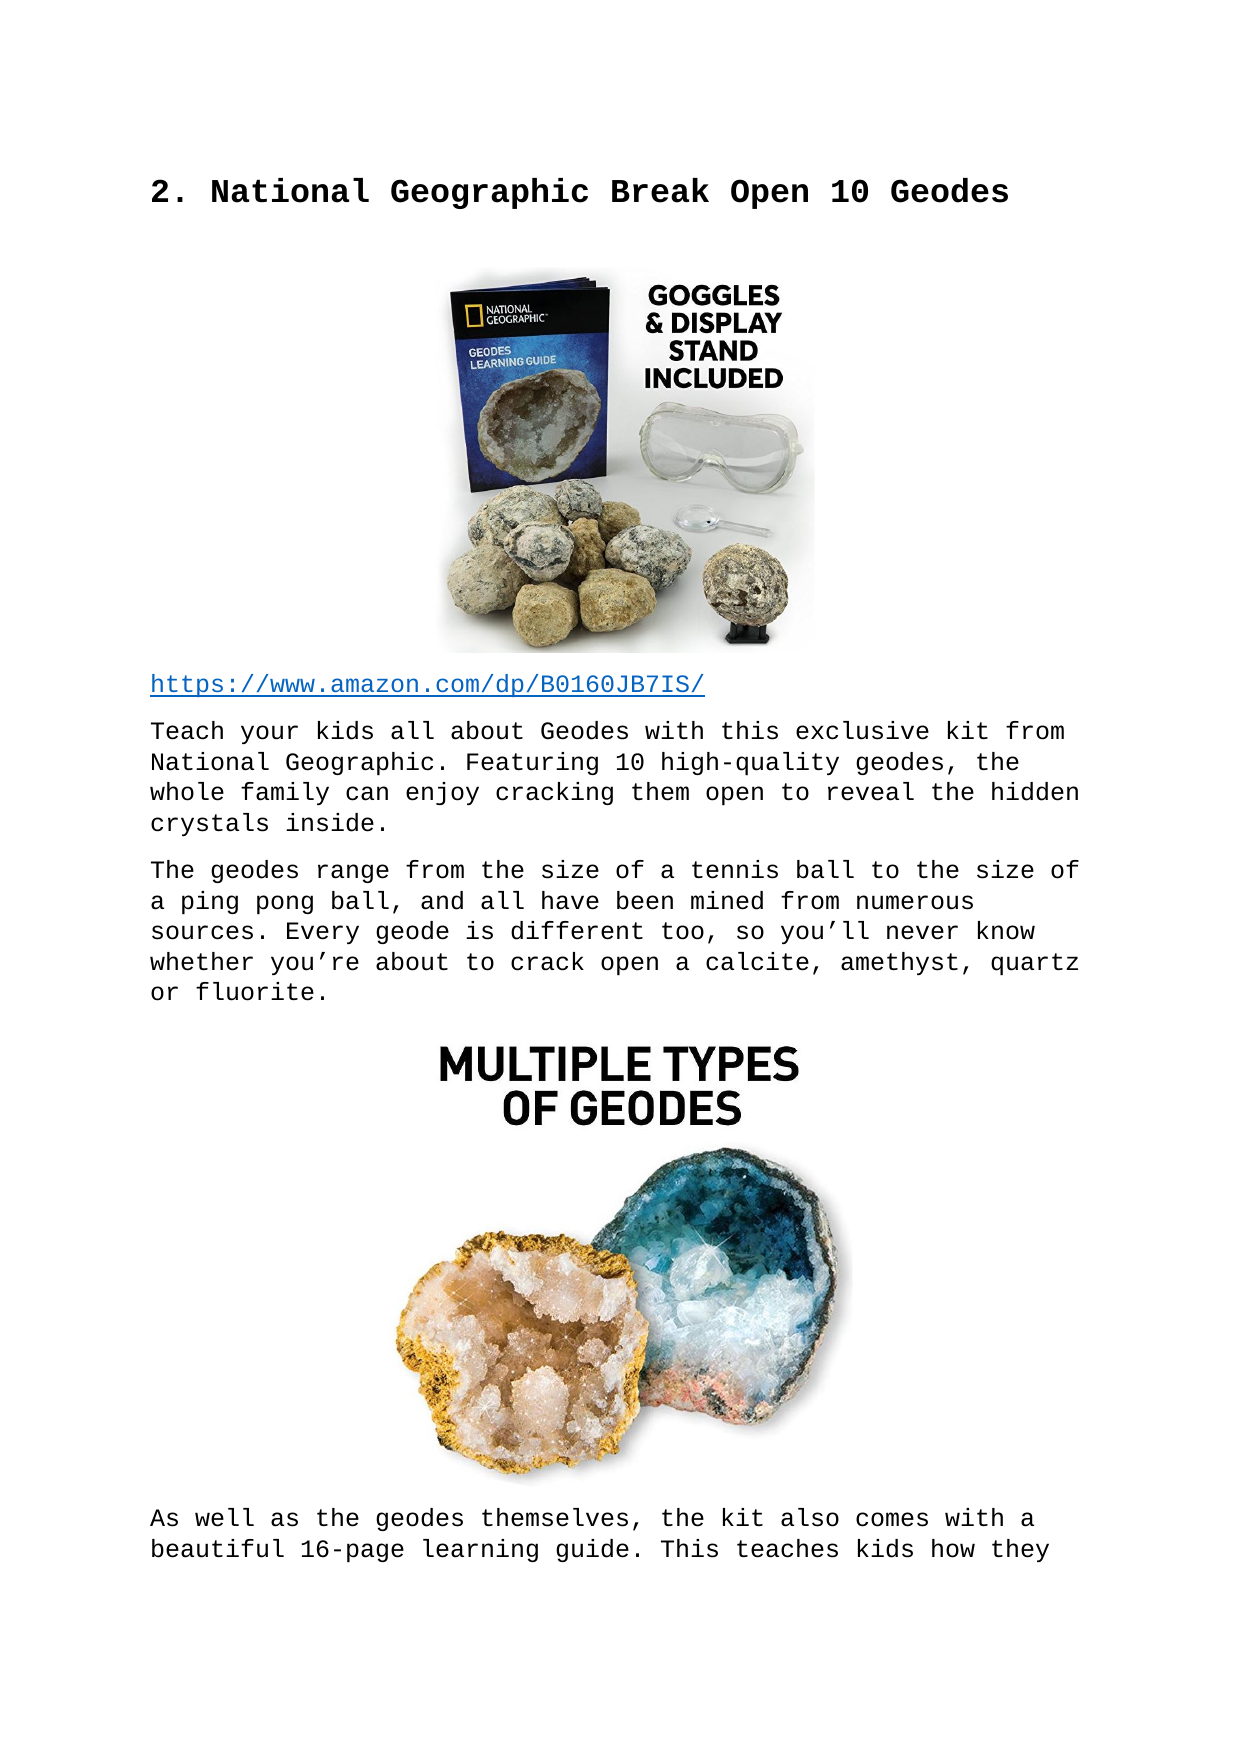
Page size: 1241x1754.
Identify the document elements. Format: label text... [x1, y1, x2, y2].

text Teach your kids all about Geodes with this exclusive kit from National Geographic. Featuring 10 high-quality geodes, the whole family can enjoy cracking them open to reveal the hidden crystals inside. [150, 719, 1090, 839]
subtitle 2. National Geographic Break Open 10 Geodes [150, 175, 1090, 213]
picture [425, 262, 815, 653]
picture [383, 1027, 857, 1487]
text The geodes range from the size of a tennis ball to the size of a ping pong ball, and all have been mined from numerous sources. Every geode is different too, so you’ll never know whether you’re about to crack open a calcite, amethyst, quartz or fluorite. [150, 858, 1090, 1008]
text https://www.amazon.com/dp/B0160JB7IS/ [150, 672, 1090, 700]
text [150, 1506, 1090, 1564]
